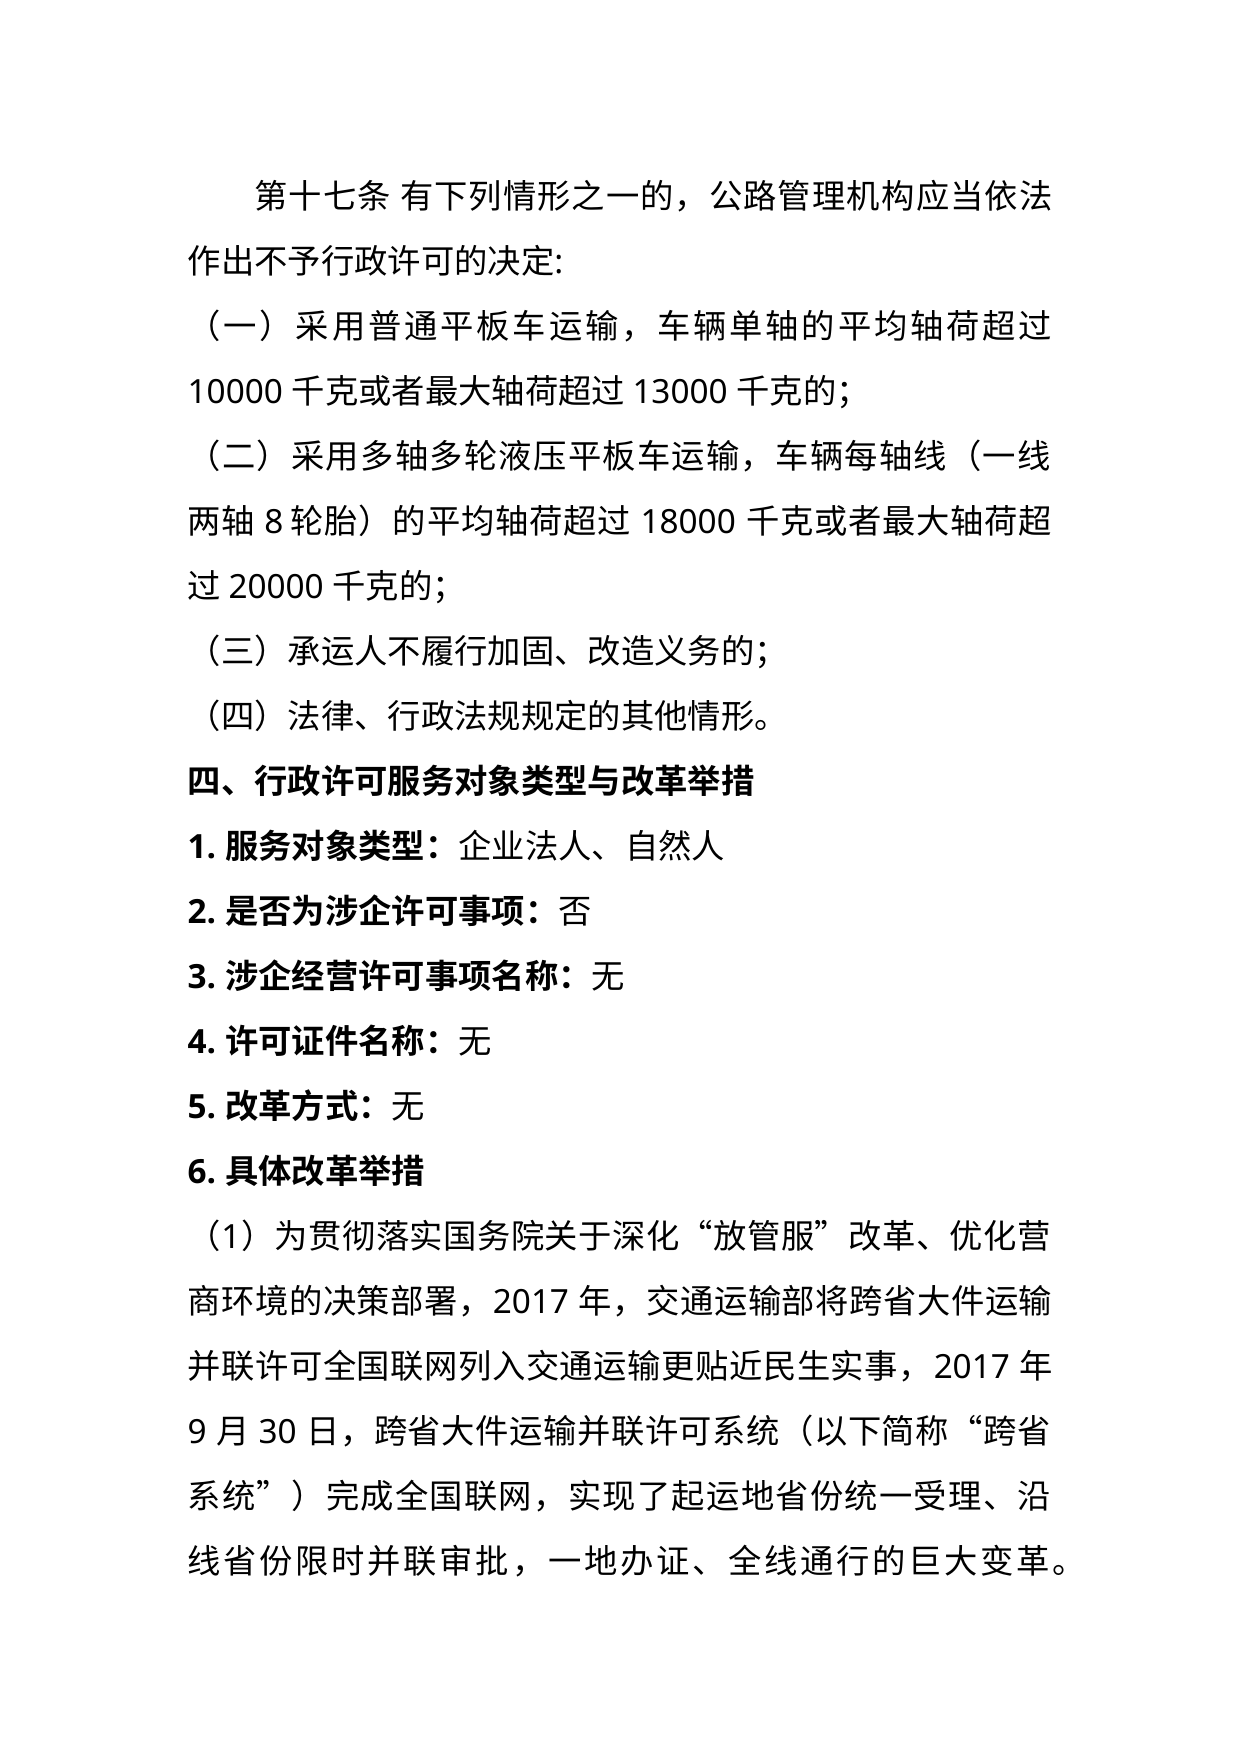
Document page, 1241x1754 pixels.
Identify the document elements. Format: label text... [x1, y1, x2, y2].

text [187, 1202, 1053, 1592]
text （二）采用多轴多轮液压平板车运输，车辆每轴线（一线两轴 8轮胎）的平均轴荷超过 18000 千克或者最大轴荷超过 20000 千克的； [187, 422, 1053, 617]
text 2. 是否为涉企许可事项：否 [187, 877, 1053, 942]
text 第十七条 有下列情形之一的，公路管理机构应当依法作出不予行政许可的决定: [187, 162, 1053, 292]
text （三）承运人不履行加固、改造义务的； [187, 617, 1053, 682]
text 6. 具体改革举措 [187, 1137, 1053, 1202]
text （四）法律、行政法规规定的其他情形。 [187, 682, 1053, 747]
text 3. 涉企经营许可事项名称：无 [187, 942, 1053, 1007]
text （一）采用普通平板车运输，车辆单轴的平均轴荷超过 10000 千克或者最大轴荷超过 13000 千克的； [187, 292, 1053, 422]
text 4. 许可证件名称：无 [187, 1007, 1053, 1072]
text 5. 改革方式：无 [187, 1072, 1053, 1137]
text 1. 服务对象类型：企业法人、自然人 [187, 812, 1053, 877]
text 四、行政许可服务对象类型与改革举措 [187, 747, 1053, 812]
